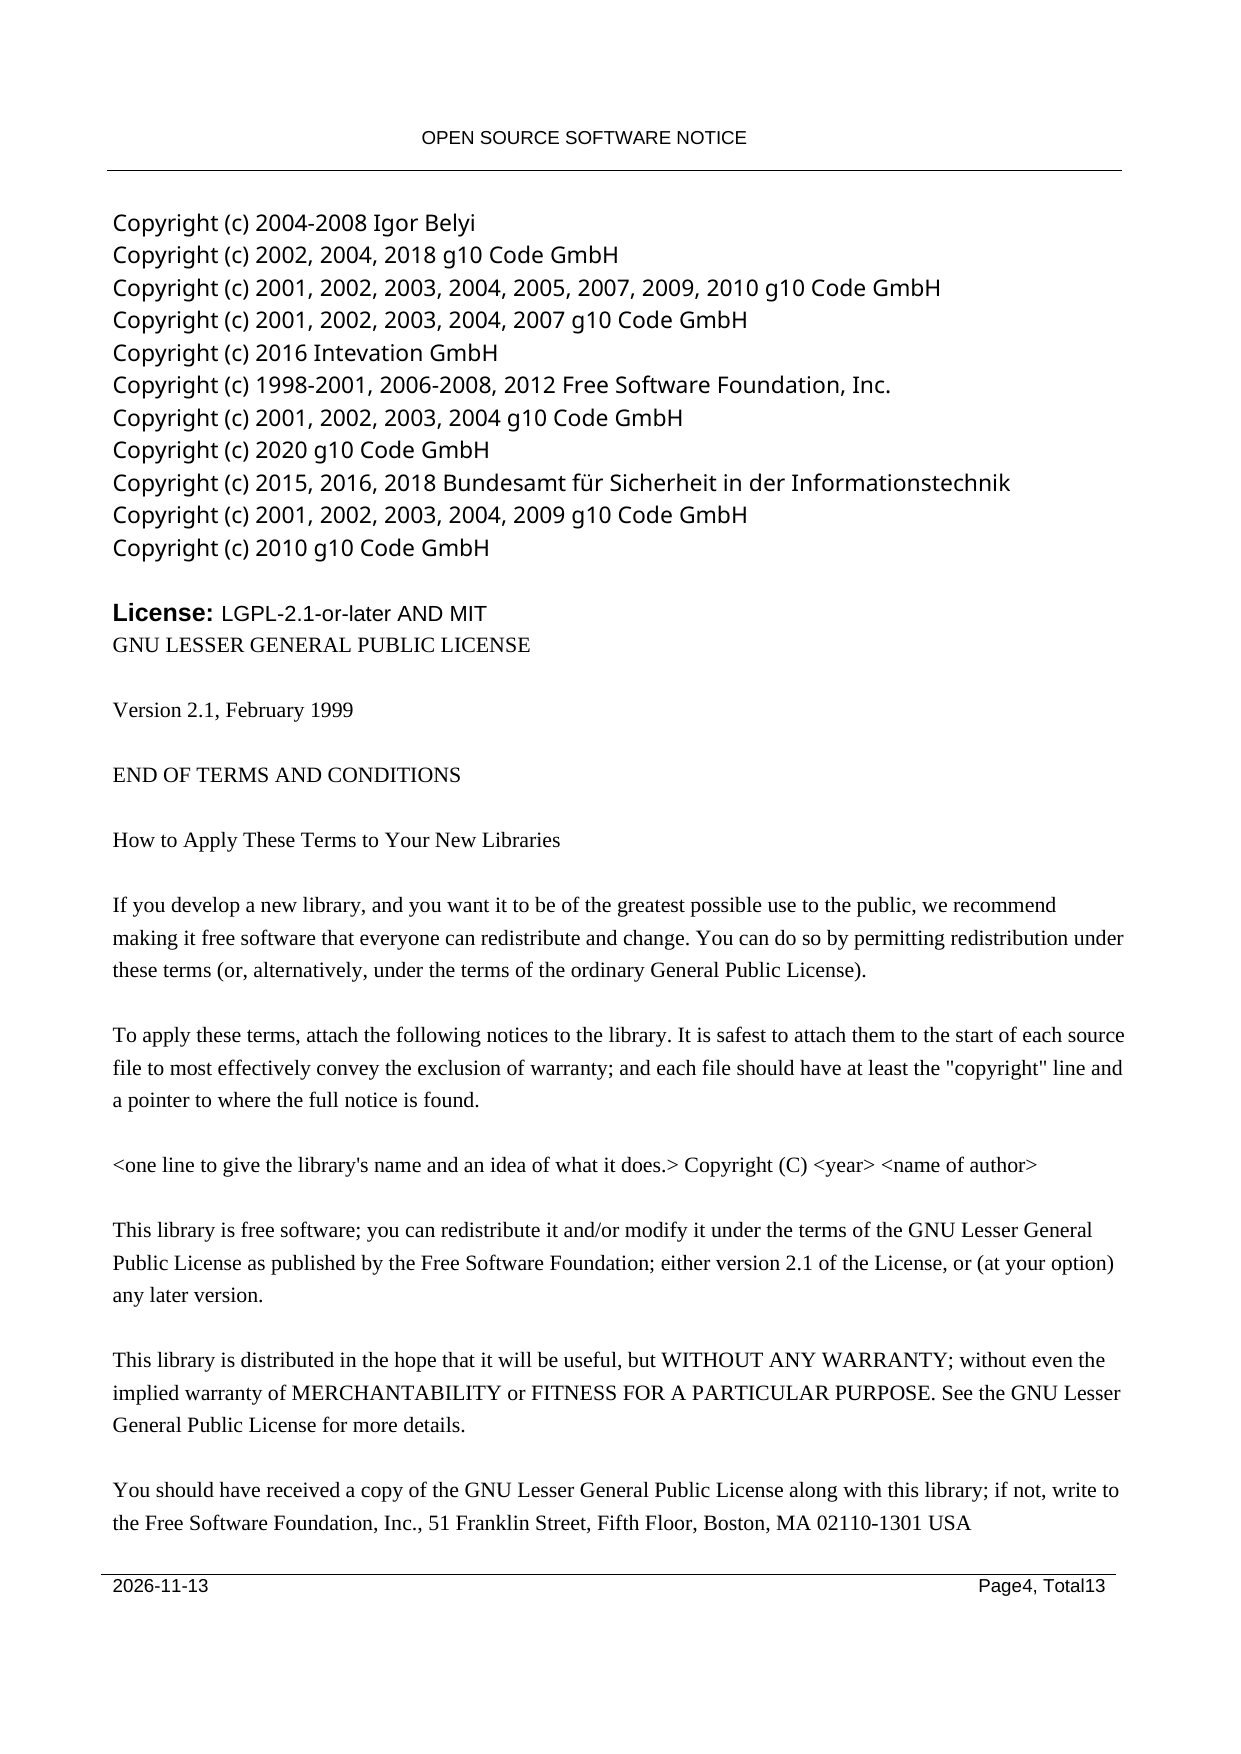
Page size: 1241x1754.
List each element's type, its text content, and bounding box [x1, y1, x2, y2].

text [112, 629, 1128, 1539]
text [112, 206, 1128, 596]
text License: LGPL-2.1-or-later AND MIT [112, 596, 1128, 629]
